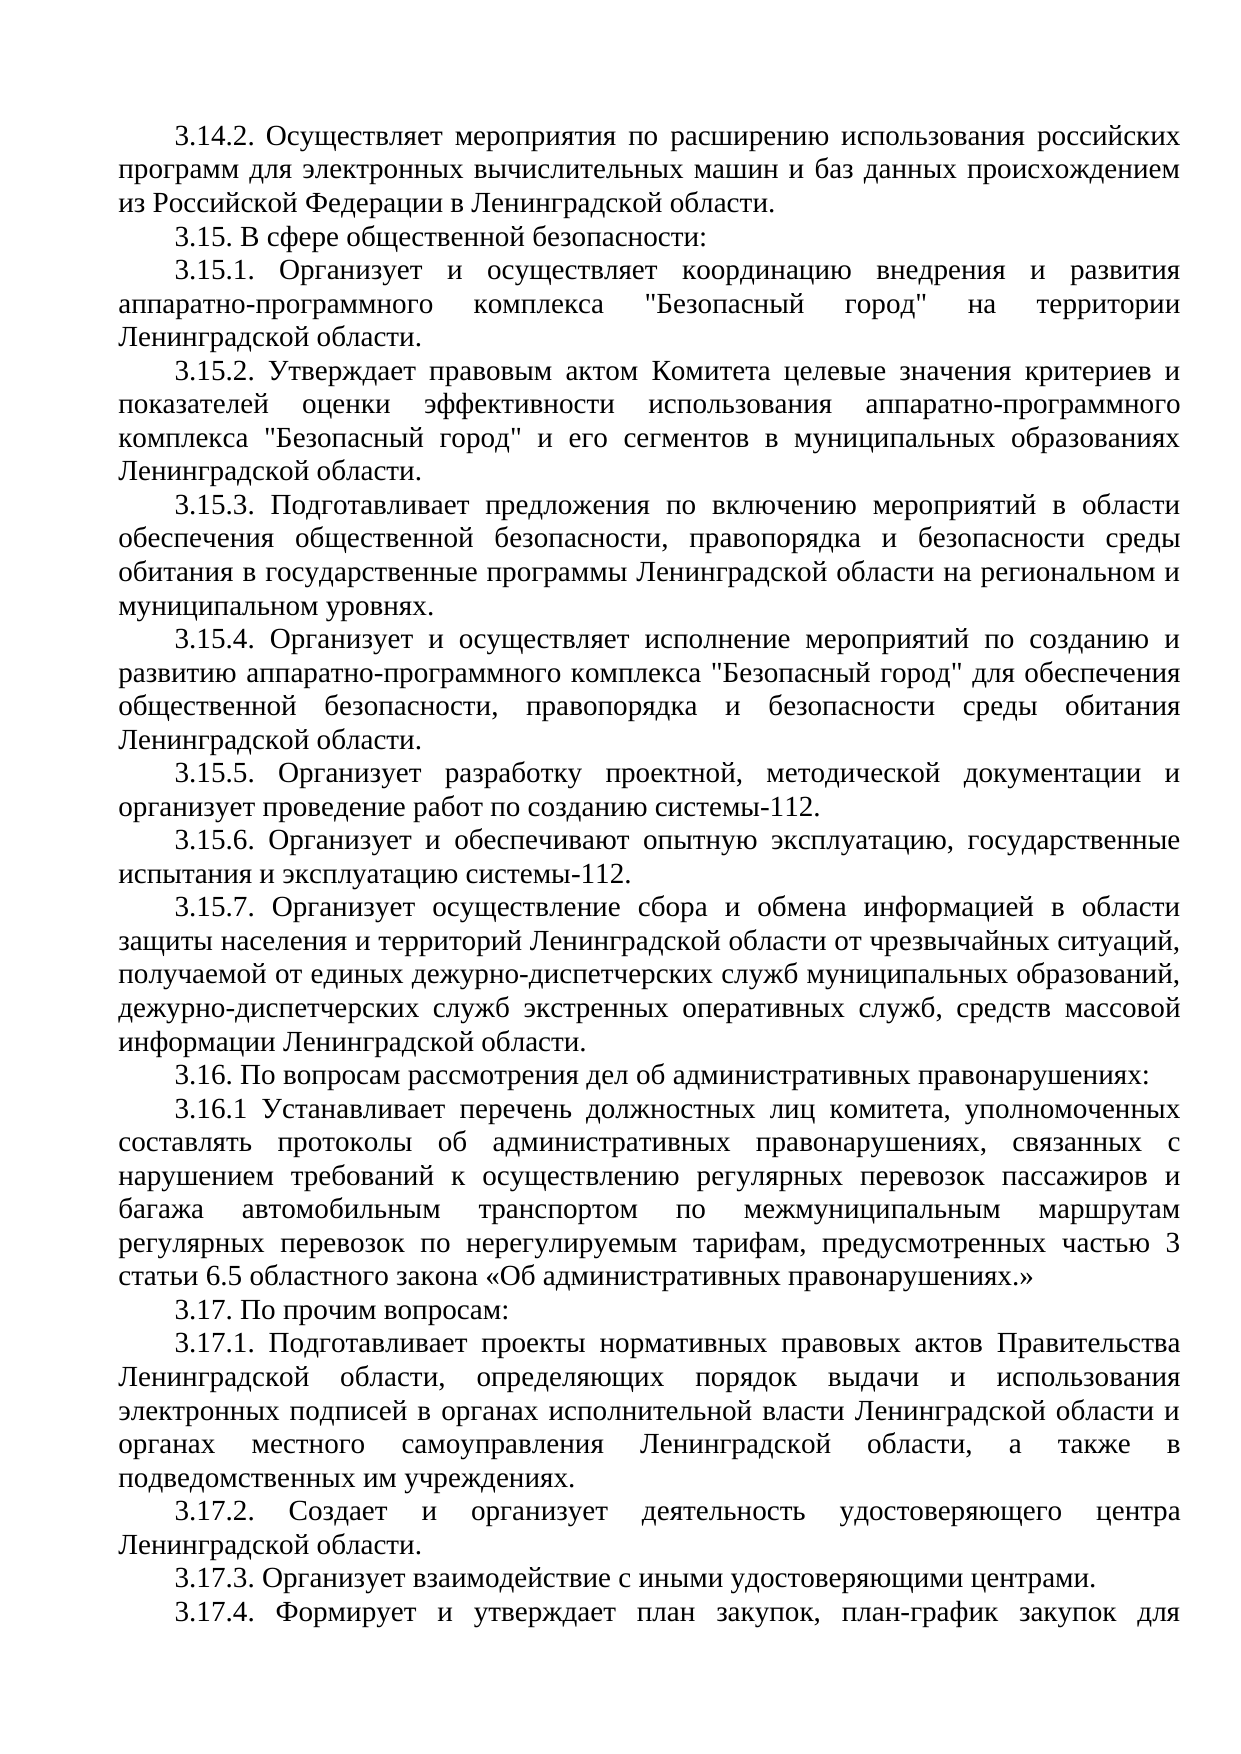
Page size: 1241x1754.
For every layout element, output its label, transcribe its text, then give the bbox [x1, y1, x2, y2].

text 3.15.3. Подготавливает предложения по включению мероприятий в области обеспечения общественной безопасности, правопорядка и безопасности среды обитания в государственные программы Ленинградской области на региональном и муниципальном уровнях. [118, 487, 1181, 621]
text 3.15.6. Организует и обеспечивают опытную эксплуатацию, государственные испытания и эксплуатацию системы-112. [118, 822, 1181, 889]
text 3.15.7. Организует осуществление сбора и обмена информацией в области защиты населения и территорий Ленинградской области от чрезвычайных ситуаций, получаемой от единых дежурно-диспетчерских служб муниципальных образований, дежурно-диспетчерских служб экстренных оперативных служб, средств массовой информации Ленинградской области. [118, 889, 1181, 1057]
text 3.17.1. Подготавливает проекты нормативных правовых актов Правительства Ленинградской области, определяющих порядок выдачи и использования электронных подписей в органах исполнительной власти Ленинградской области и органах местного самоуправления Ленинградской области, а также в подведомственных им учреждениях. [118, 1326, 1181, 1493]
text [118, 1594, 1181, 1627]
text 3.15.4. Организует и осуществляет исполнение мероприятий по созданию и развитию аппаратно-программного комплекса "Безопасный город" для обеспечения общественной безопасности, правопорядка и безопасности среды обитания Ленинградской области. [118, 621, 1181, 755]
text 3.15. В сфере общественной безопасности: [118, 219, 1181, 252]
text 3.17.2. Создает и организует деятельность удостоверяющего центра Ленинградской области. [118, 1493, 1181, 1560]
text 3.14.2. Осуществляет мероприятия по расширению использования российских программ для электронных вычислительных машин и баз данных происхождением из Российской Федерации в Ленинградской области. [118, 118, 1181, 219]
text 3.15.2. Утверждает правовым актом Комитета целевые значения критериев и показателей оценки эффективности использования аппаратно-программного комплекса "Безопасный город" и его сегментов в муниципальных образованиях Ленинградской области. [118, 353, 1181, 487]
text 3.16.1 Устанавливает перечень должностных лиц комитета, уполномоченных составлять протоколы об административных правонарушениях, связанных с нарушением требований к осуществлению регулярных перевозок пассажиров и багажа автомобильным транспортом по межмуниципальным маршрутам регулярных перевозок по нерегулируемым тарифам, предусмотренных частью 3 статьи 6.5 областного закона «Об административных правонарушениях.» [118, 1091, 1181, 1292]
text 3.15.1. Организует и осуществляет координацию внедрения и развития аппаратно-программного комплекса "Безопасный город" на территории Ленинградской области. [118, 252, 1181, 353]
text 3.17.3. Организует взаимодействие с иными удостоверяющими центрами. [118, 1560, 1181, 1594]
text 3.15.5. Организует разработку проектной, методической документации и организует проведение работ по созданию системы-112. [118, 755, 1181, 822]
text 3.17. По прочим вопросам: [118, 1292, 1181, 1326]
text 3.16. По вопросам рассмотрения дел об административных правонарушениях: [118, 1057, 1181, 1091]
